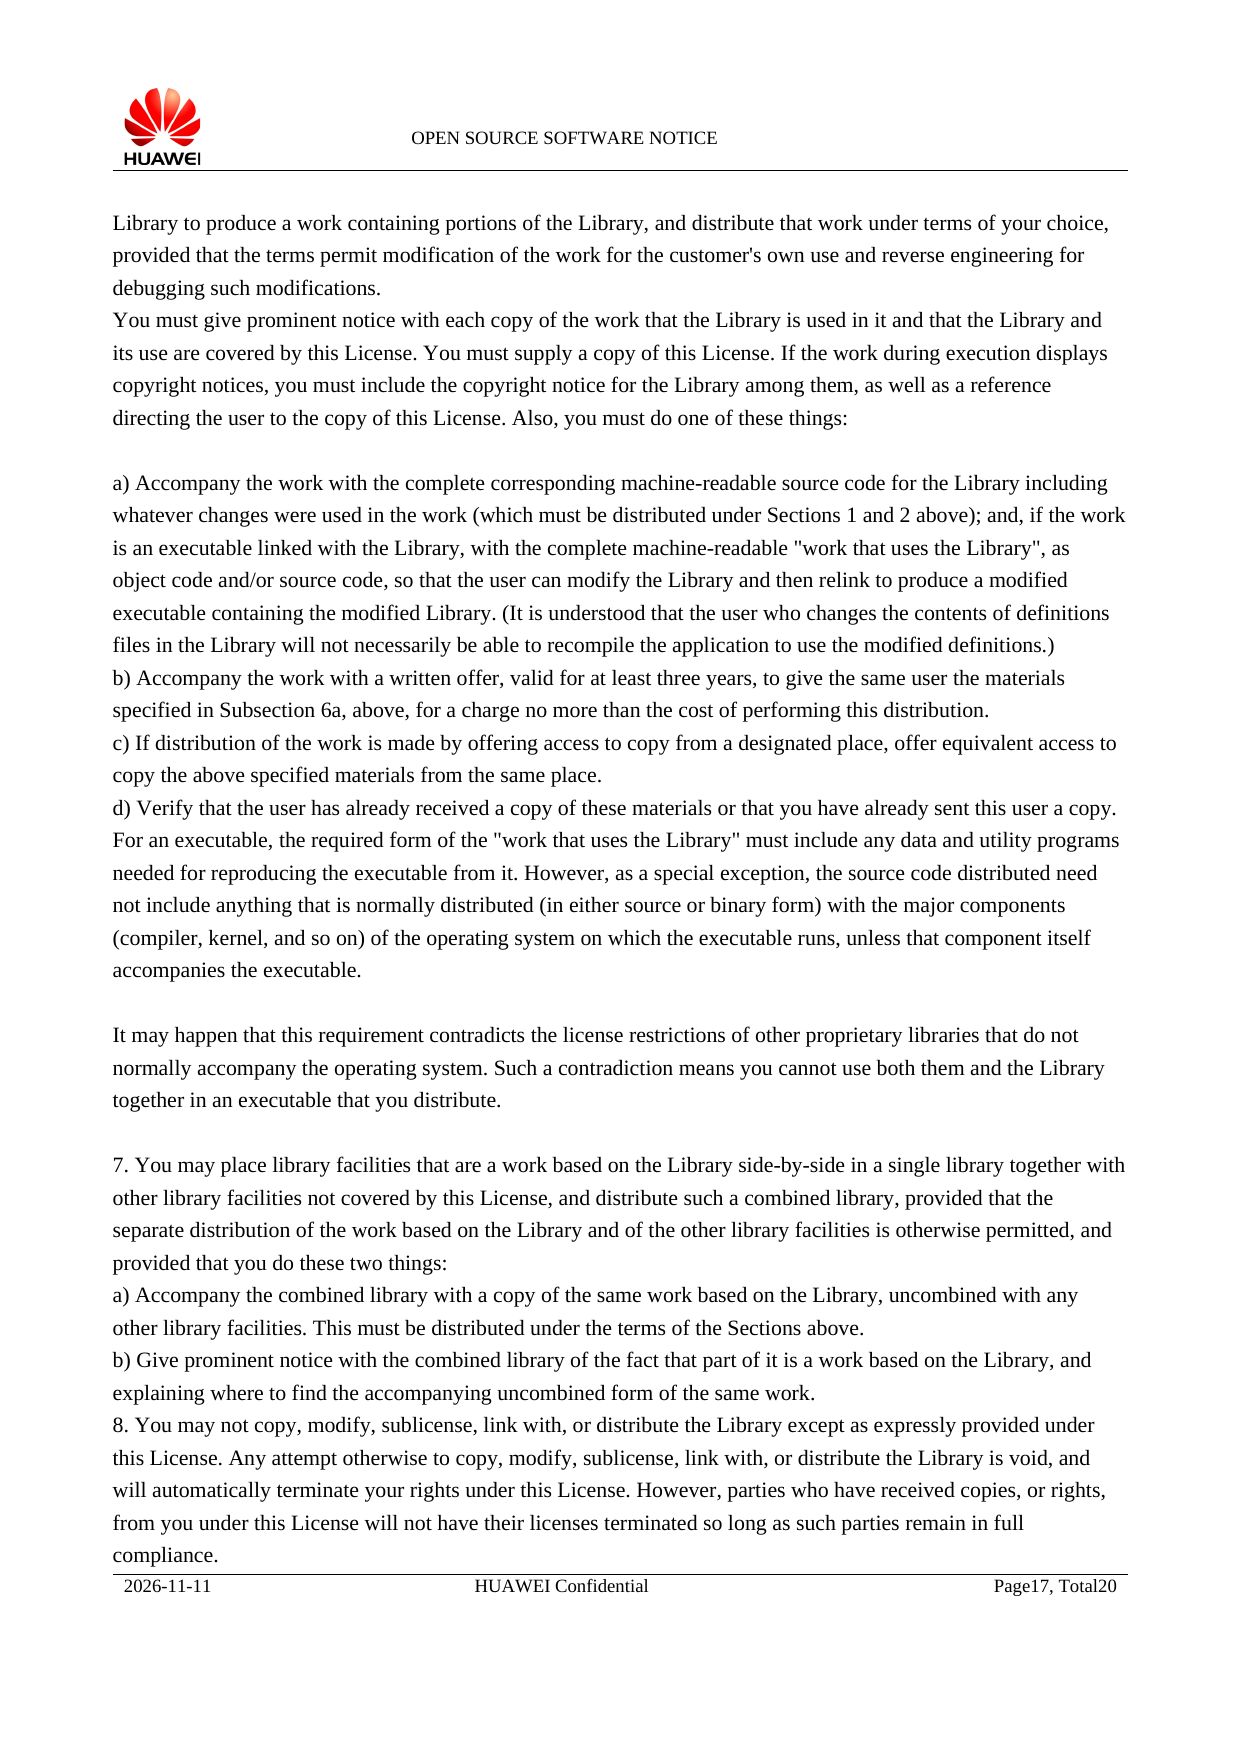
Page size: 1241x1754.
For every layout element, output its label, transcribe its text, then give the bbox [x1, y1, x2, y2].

picture [124, 88, 201, 165]
